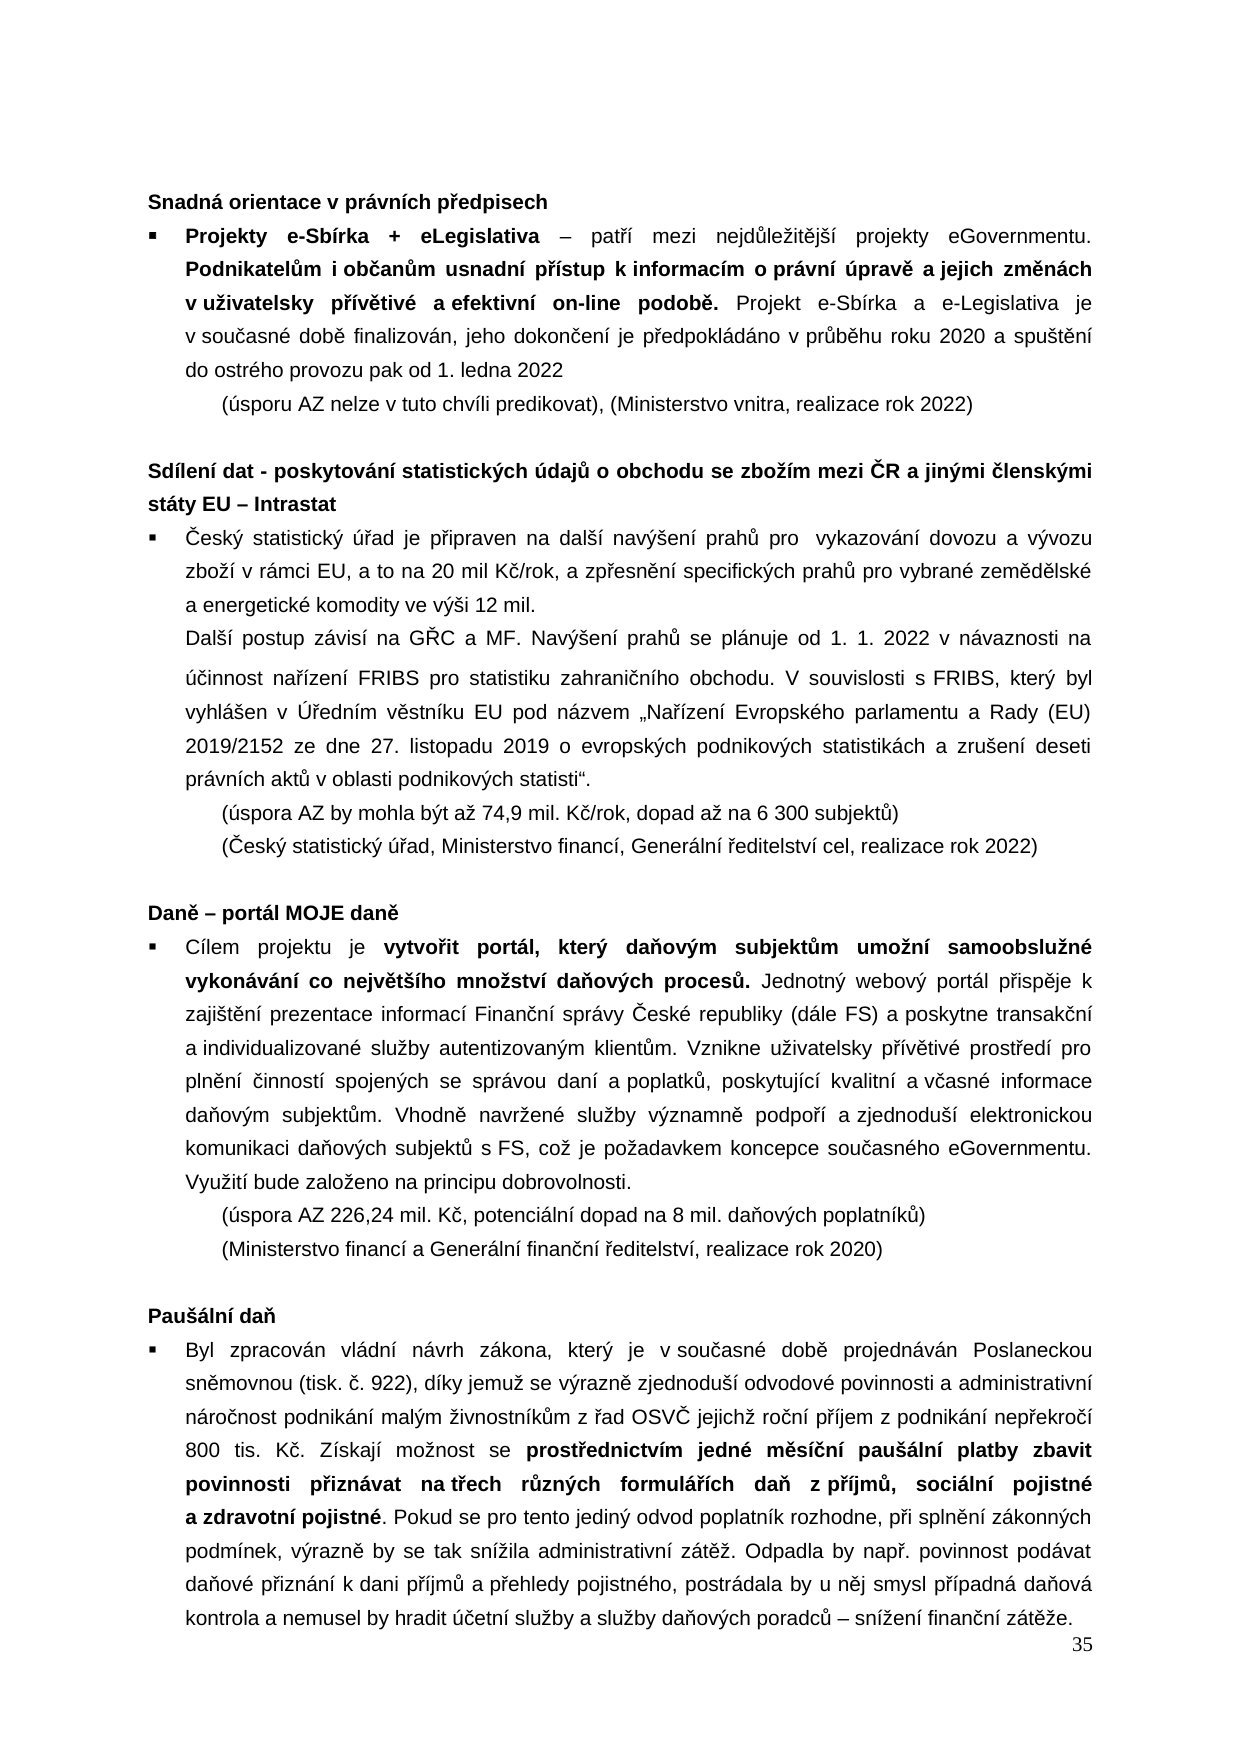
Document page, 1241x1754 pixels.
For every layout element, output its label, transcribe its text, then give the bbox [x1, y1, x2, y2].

text (úspora AZ 226,24 mil. Kč, potenciální dopad na 8 mil. daňových poplatníků) [148, 1203, 1092, 1227]
text Daně – portál MOJE daně [148, 901, 1092, 925]
text Sdílení dat - poskytování statistických údajů o obchodu se zbožím mezi ČR a jinými členskými státy EU – Intrastat [148, 458, 1092, 516]
text Paušální daň [148, 1304, 1092, 1328]
list Projekty e-Sbírka + eLegislativa – patří mezi nejdůležitější projekty eGovernmentu. Podnikatelům i občanům usnadní přístup k informacím o právní úpravě a jejich změnách v uživatelsky přívětivé a efektivní on-line podobě. Projekt e-Sbírka a e-Legislativa je v současné době finalizován, jeho dokončení je předpokládáno v průběhu roku 2020 a spuštění do ostrého provozu pak od 1. ledna 2022 [148, 223, 1092, 382]
list Cílem projektu je vytvořit portál, který daňovým subjektům umožní samoobslužné vykonávání co největšího množství daňových procesů. Jednotný webový portál přispěje k zajištění prezentace informací Finanční správy České republiky (dále FS) a poskytne transakční a individualizované služby autentizovaným klientům. Vznikne uživatelsky přívětivé prostředí pro plnění činností spojených se správou daní a poplatků, poskytující kvalitní a včasné informace daňovým subjektům. Vhodně navržené služby významně podpoří a zjednoduší elektronickou komunikaci daňových subjektů s FS, což je požadavkem koncepce současného eGovernmentu. Využití bude založeno na principu dobrovolnosti. [148, 935, 1092, 1194]
text (Ministerstvo financí a Generální finanční ředitelství, realizace rok 2020) [148, 1237, 1092, 1261]
text (Český statistický úřad, Ministerstvo financí, Generální ředitelství cel, realizace rok 2022) [148, 834, 1092, 858]
text (úspora AZ by mohla být až 74,9 mil. Kč/rok, dopad až na 6 300 subjektů) [148, 801, 1092, 824]
list Český statistický úřad je připraven na další navýšení prahů pro vykazování dovozu a vývozu zboží v rámci EU, a to na 20 mil Kč/rok, a zpřesnění specifických prahů pro vybrané zemědělské a energetické komodity ve výši 12 mil. Další postup závisí na GŘC a MF. Navýšení prahů se plánuje od 1. 1. 2022 v návaznosti na účinnost nařízení FRIBS pro statistiku zahraničního obchodu. V souvislosti s FRIBS, který byl vyhlášen v Úředním věstníku EU pod názvem „Nařízení Evropského parlamentu a Rady (EU) 2019/2152 ze dne 27. listopadu 2019 o evropských podnikových statistikách a zrušení deseti právních aktů v oblasti podnikových statisti“. [148, 526, 1092, 791]
text Snadná orientace v právních předpisech [148, 190, 1092, 214]
list Byl zpracován vládní návrh zákona, který je v současné době projednáván Poslaneckou sněmovnou (tisk. č. 922), díky jemuž se výrazně zjednoduší odvodové povinnosti a administrativní náročnost podnikání malým živnostníkům z řad OSVČ jejichž roční příjem z podnikání nepřekročí 800 tis. Kč. Získají možnost se prostřednictvím jedné měsíční paušální platby zbavit povinnosti přiznávat na třech různých formulářích daň z příjmů, sociální pojistné a zdravotní pojistné. Pokud se pro tento jediný odvod poplatník rozhodne, při splnění zákonných podmínek, výrazně by se tak snížila administrativní zátěž. Odpadla by např. povinnost podávat daňové přiznání k dani příjmů a přehledy pojistného, postrádala by u něj smysl případná daňová kontrola a nemusel by hradit účetní služby a služby daňových poradců – snížení finanční zátěže. [148, 1337, 1092, 1630]
text (úsporu AZ nelze v tuto chvíli predikovat), (Ministerstvo vnitra, realizace rok 2022) [148, 391, 1092, 415]
